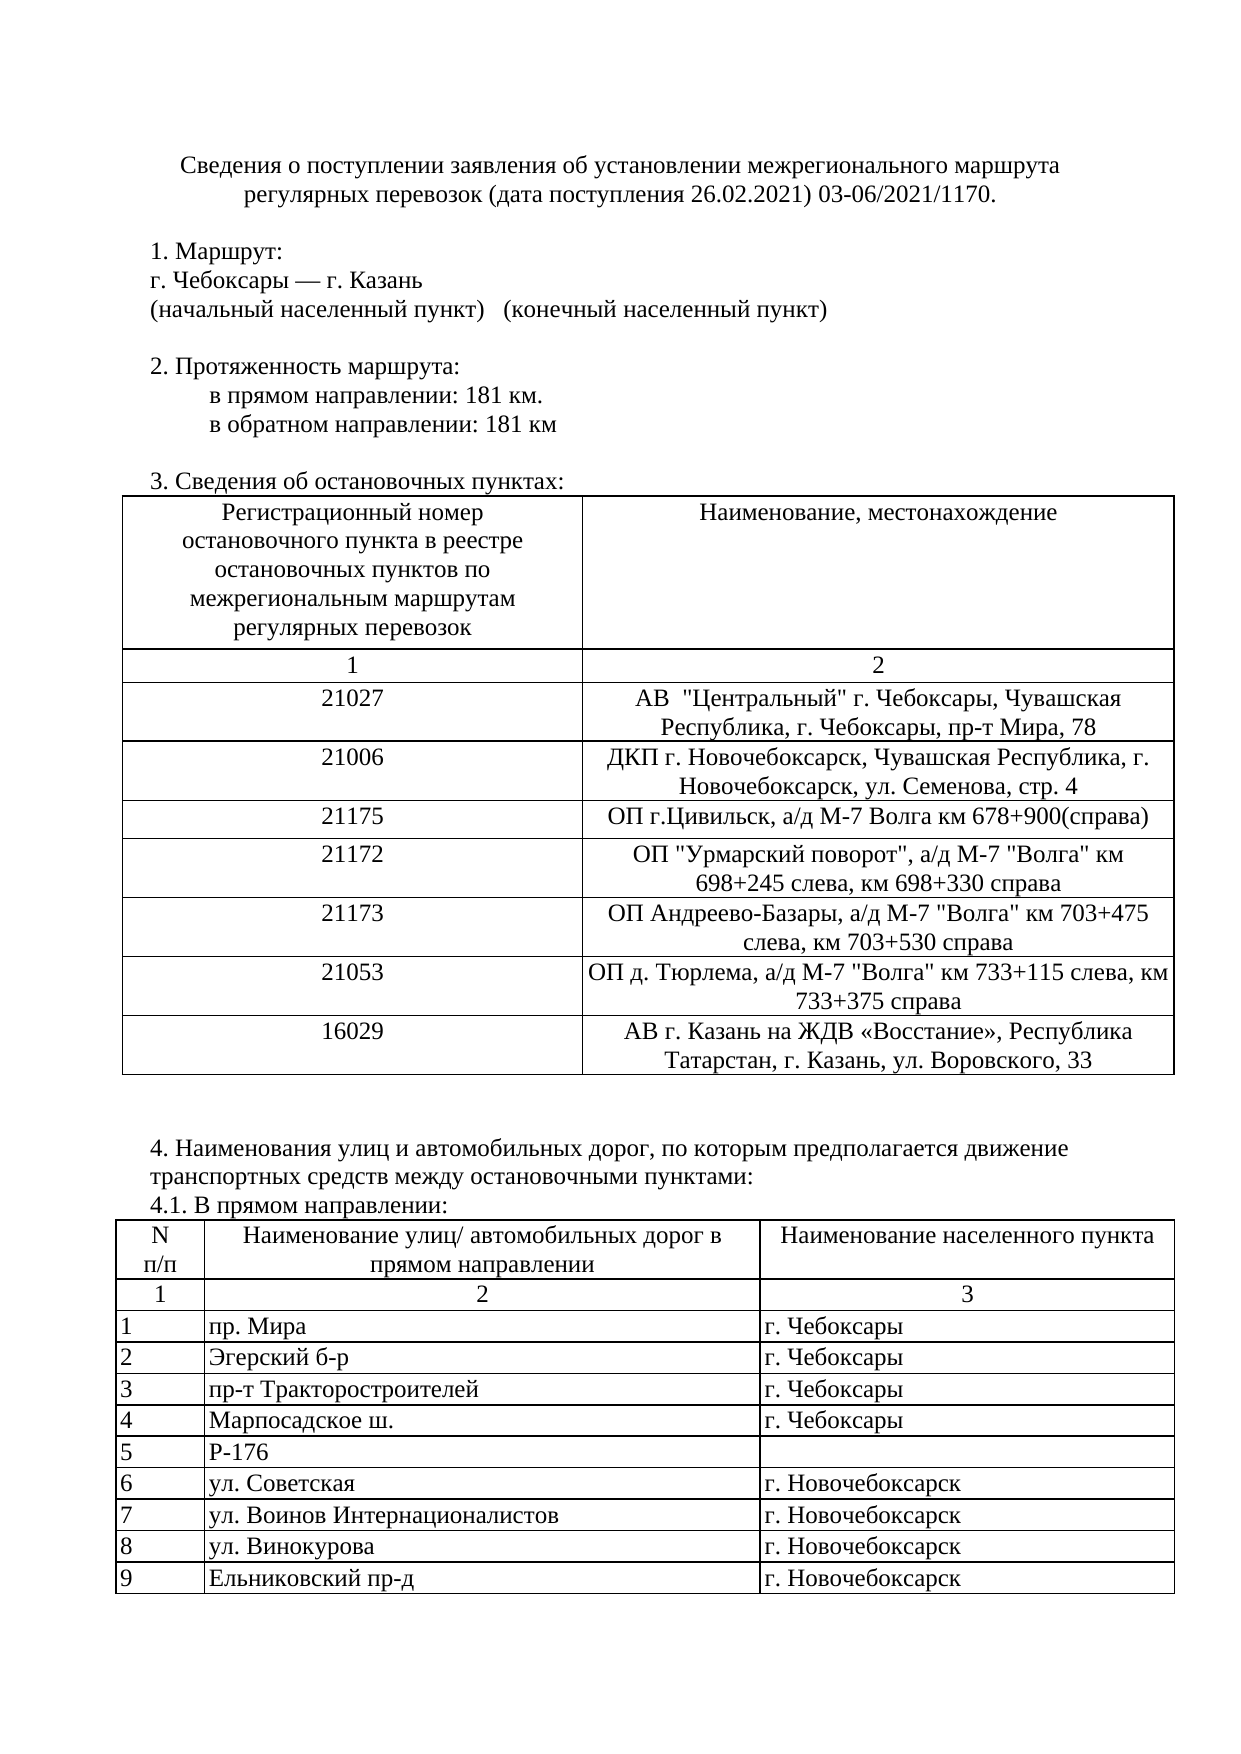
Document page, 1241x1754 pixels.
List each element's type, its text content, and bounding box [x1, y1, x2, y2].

table_cell 1 [117, 1280, 204, 1309]
table_cell [761, 1437, 1174, 1467]
table_cell г. Чебоксары [761, 1406, 1174, 1435]
table_cell 3 [761, 1280, 1174, 1309]
table_cell ул. Воинов Интернационалистов [205, 1500, 759, 1530]
text 2. Протяженность маршрута: [150, 351, 1090, 380]
table_cell 21173 [123, 898, 582, 956]
table_cell 16029 [123, 1016, 582, 1074]
table_cell 7 [117, 1500, 204, 1530]
text в обратном направлении: 181 км [150, 409, 1090, 437]
text 4. Наименования улиц и автомобильных дорог, по которым предполагается движение транспортных средств между остановочными пунктами: [150, 1133, 1090, 1190]
text в прямом направлении: 181 км. [150, 380, 1090, 409]
table_cell г. Новочебоксарск [761, 1563, 1174, 1593]
table_cell 2 [583, 650, 1173, 681]
table_cell г. Чебоксары [761, 1374, 1174, 1404]
table_cell 2 [205, 1280, 759, 1309]
text 4.1. В прямом направлении: [150, 1190, 1090, 1219]
table_header Наименование улиц/ автомобильных дорог в прямом направлении [205, 1221, 759, 1278]
table_cell ОП г.Цивильск, а/д М-7 Волга км 678+900(справа) [583, 801, 1173, 837]
table_cell 21053 [123, 957, 582, 1014]
table_cell г. Чебоксары [761, 1311, 1174, 1341]
table_header Регистрационный номер остановочного пункта в реестре остановочных пунктов по межрегиональным маршрутам регулярных перевозок [123, 497, 582, 648]
table_cell 21175 [123, 801, 582, 837]
table_cell Марпосадское ш. [205, 1406, 759, 1435]
table_cell АВ г. Казань на ЖДВ «Восстание», Республика Татарстан, г. Казань, ул. Воровского, 33 [583, 1016, 1173, 1074]
table_cell 21006 [123, 742, 582, 799]
table_cell ул. Винокурова [205, 1531, 759, 1561]
table_cell Р-176 [205, 1437, 759, 1467]
table_cell 1 [123, 650, 582, 681]
table_header N п/п [117, 1221, 204, 1278]
table_cell г. Новочебоксарск [761, 1531, 1174, 1561]
table_cell пр-т Тракторостроителей [205, 1374, 759, 1404]
table_cell Эгерский б-р [205, 1343, 759, 1372]
text 1. Маршрут: [150, 236, 1090, 265]
table_cell 9 [117, 1563, 204, 1593]
table_header Наименование населенного пункта [761, 1221, 1174, 1278]
text 3. Сведения об остановочных пунктах: [150, 466, 1090, 495]
table_cell ул. Советская [205, 1468, 759, 1498]
table_cell 21172 [123, 839, 582, 896]
text г. Чебоксары — г. Казань [150, 265, 1090, 294]
table_cell 5 [117, 1437, 204, 1467]
table_header Наименование, местонахождение [583, 497, 1173, 648]
table_cell АВ "Центральный" г. Чебоксары, Чувашская Республика, г. Чебоксары, пр-т Мира, 78 [583, 683, 1173, 740]
text (начальный населенный пункт) (конечный населенный пункт) [150, 294, 1090, 322]
table_cell пр. Мира [205, 1311, 759, 1341]
table_cell г. Новочебоксарск [761, 1468, 1174, 1498]
text Сведения о поступлении заявления об установлении межрегионального маршрута регулярных перевозок (дата поступления 26.02.2021) 03-06/2021/1170. [150, 150, 1090, 207]
table_cell Ельниковский пр-д [205, 1563, 759, 1593]
table_cell ДКП г. Новочебоксарск, Чувашская Республика, г. Новочебоксарск, ул. Семенова, стр. 4 [583, 742, 1173, 799]
table_cell 4 [117, 1406, 204, 1435]
table_cell г. Чебоксары [761, 1343, 1174, 1372]
table_cell 3 [117, 1374, 204, 1404]
table_cell 2 [117, 1343, 204, 1372]
table_cell ОП д. Тюрлема, а/д М-7 "Волга" км 733+115 слева, км 733+375 справа [583, 957, 1173, 1014]
table_cell ОП Андреево-Базары, а/д М-7 "Волга" км 703+475 слева, км 703+530 справа [583, 898, 1173, 956]
table_cell 6 [117, 1468, 204, 1498]
table_cell 8 [117, 1531, 204, 1561]
table_cell 21027 [123, 683, 582, 740]
table_cell г. Новочебоксарск [761, 1500, 1174, 1530]
table_cell ОП "Урмарский поворот", а/д М-7 "Волга" км 698+245 слева, км 698+330 справа [583, 839, 1173, 896]
table_cell 1 [117, 1311, 204, 1341]
